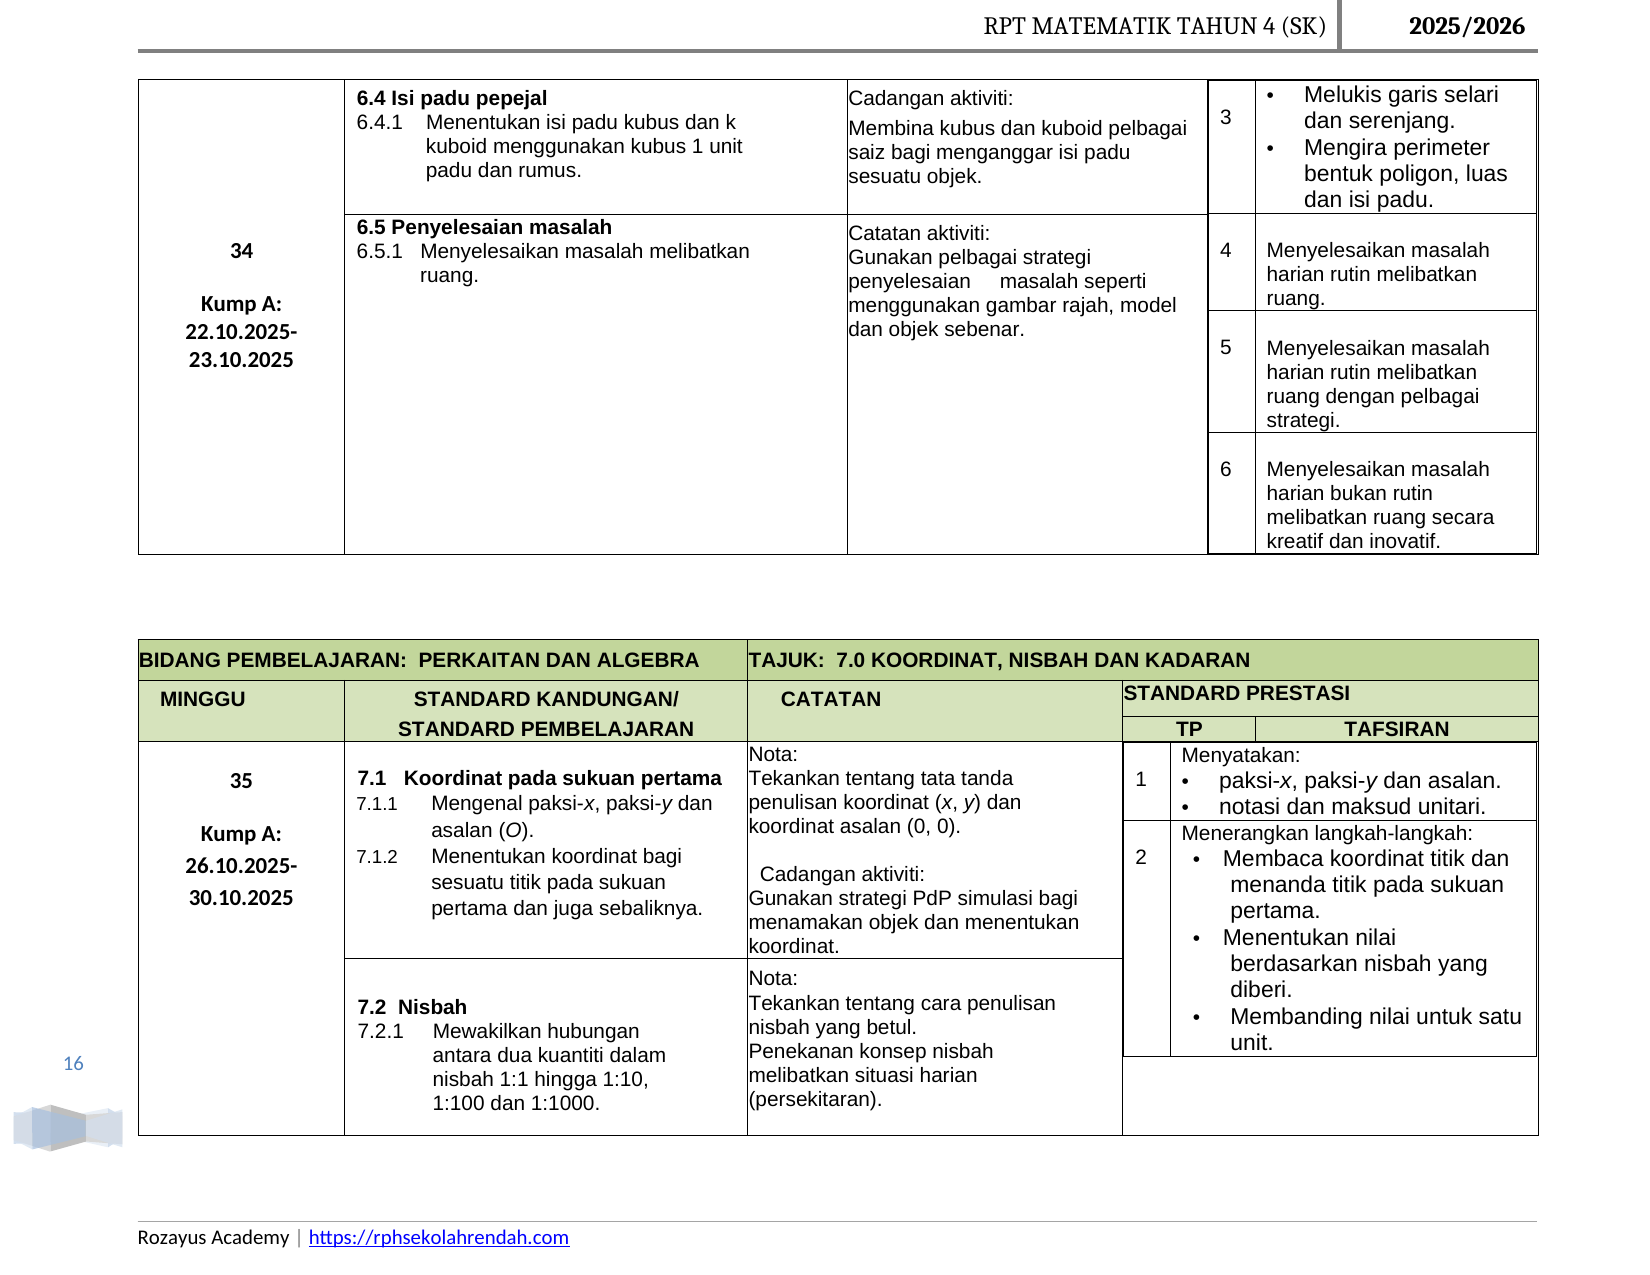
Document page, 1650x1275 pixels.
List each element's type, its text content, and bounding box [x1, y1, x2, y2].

table_cell TP [1123, 717, 1255, 741]
table_cell TAFSIRAN [1256, 717, 1538, 741]
table_cell [1123, 742, 1538, 1134]
table_cell CATATAN [748, 681, 1122, 741]
table_cell 6.5 Penyelesaian masalah 6.5.1 Menyelesaikan masalah melibatkan ruang. [345, 215, 847, 554]
table_cell 34 Kump A: 22.10.2025- 23.10.2025 [139, 80, 344, 554]
table_cell Cadangan aktiviti: Membina kubus dan kuboid pelbagai saiz bagi menganggar isi padu sesuatu objek. [848, 80, 1207, 214]
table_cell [345, 959, 747, 1134]
table_cell 35 Kump A: 26.10.2025-30.10.2025 [139, 742, 344, 1134]
table_cell STANDARD KANDUNGAN/ STANDARD PEMBELAJARAN [345, 681, 747, 741]
table_header BIDANG PEMBELAJARAN: PERKAITAN DAN ALGEBRA [139, 640, 747, 680]
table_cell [748, 959, 1122, 1134]
table_cell Nota: Tekankan tentang tata tanda penulisan koordinat (x, y) dan koordinat asalan (0, 0). Cadangan aktiviti: Gunakan strategi PdP simulasi bagi menamakan objek dan menentukan koordinat. [748, 742, 1122, 958]
table_cell 6.4 Isi padu pepejal 6.4.1 Menentukan isi padu kubus dan k kuboid menggunakan kubus 1 unit padu dan rumus. [345, 80, 847, 214]
table_cell STANDARD PRESTASI [1123, 681, 1538, 716]
table_cell MINGGU [139, 681, 344, 741]
table_cell 7.1 Koordinat pada sukuan pertama Mengenal paksi-x, paksi-y dan asalan (O). Menentukan koordinat bagi sesuatu titik pada sukuan pertama dan juga sebaliknya. [345, 742, 747, 958]
table_cell Catatan aktiviti: Gunakan pelbagai strategi penyelesaian masalah seperti menggunakan gambar rajah, model dan objek sebenar. [848, 215, 1207, 554]
table_header TAJUK: 7.0 KOORDINAT, NISBAH DAN KADARAN [748, 640, 1538, 680]
